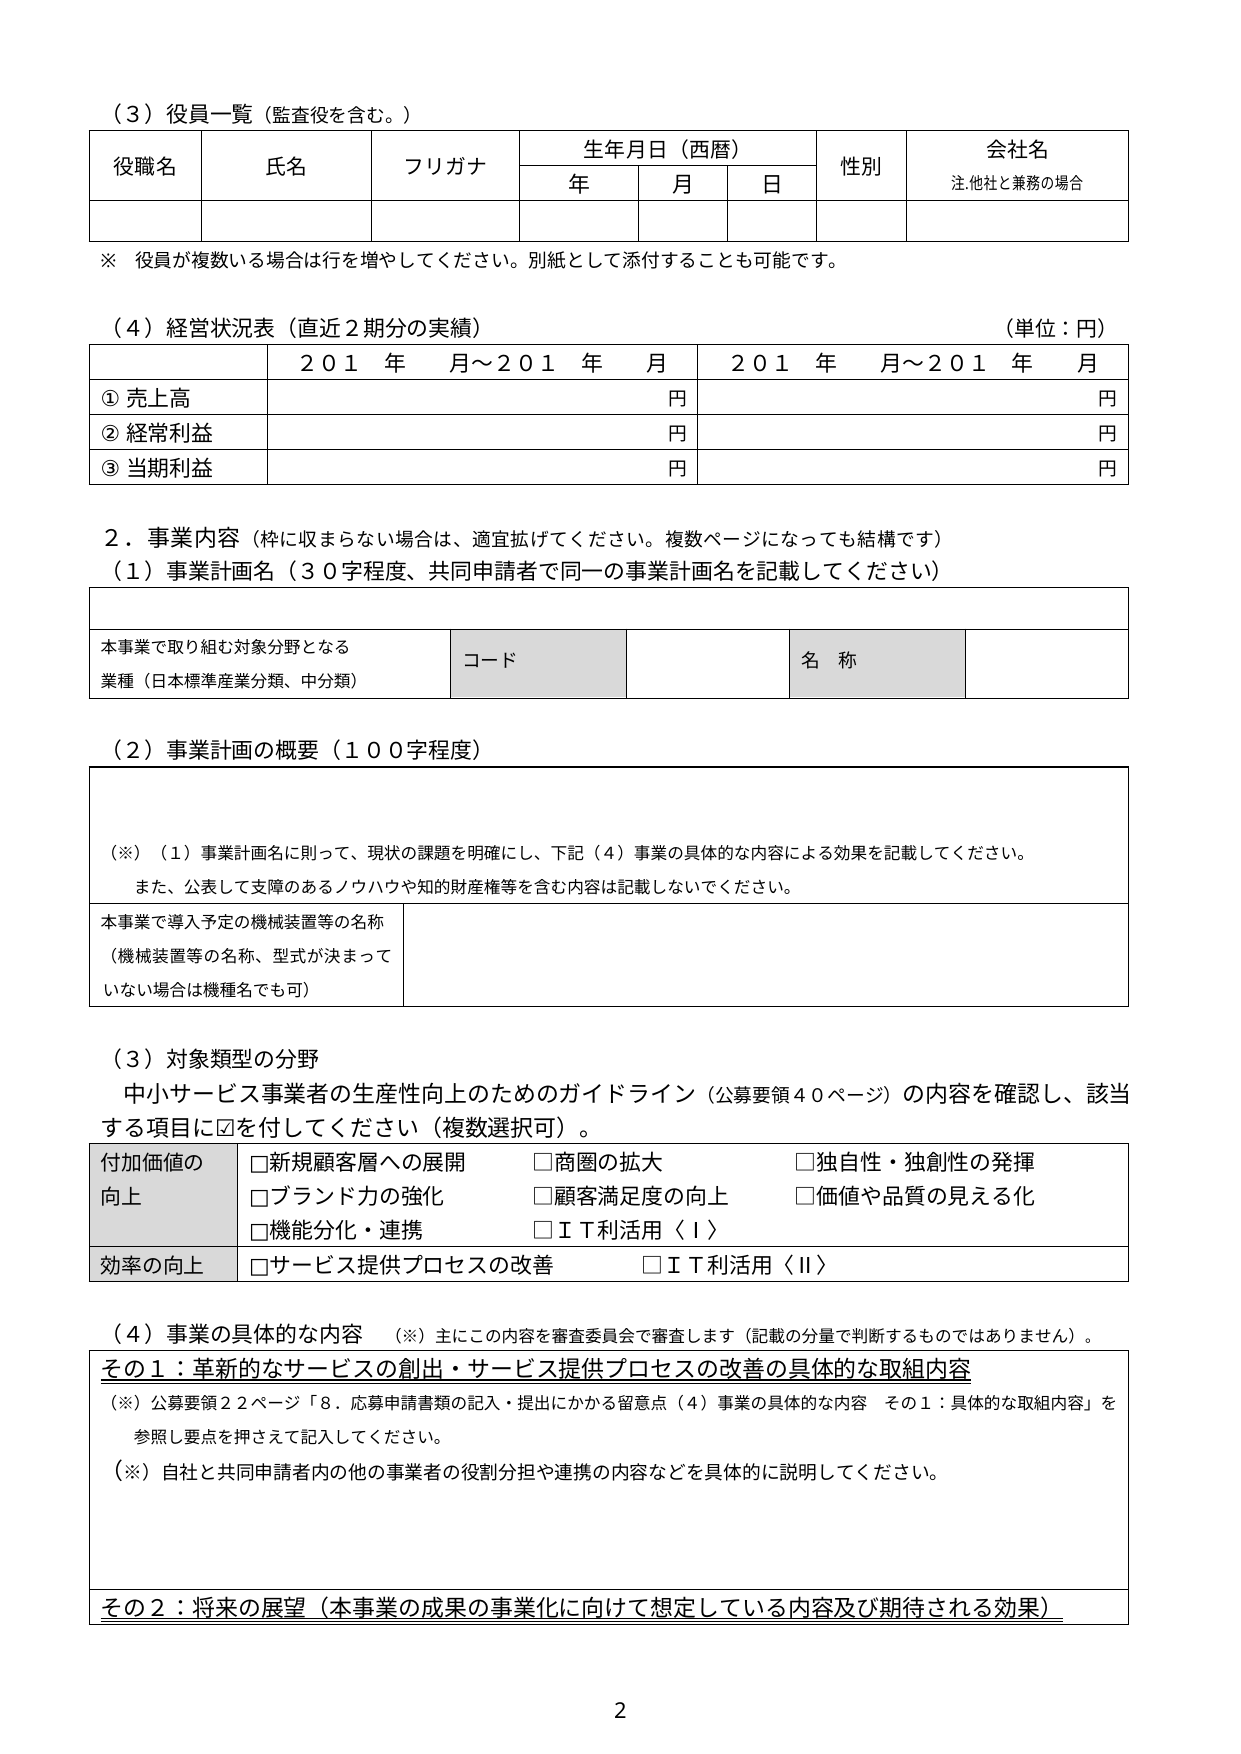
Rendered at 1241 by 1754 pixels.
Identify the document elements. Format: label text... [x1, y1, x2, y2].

table_cell 円 [268, 415, 697, 449]
table_header フリガナ [372, 131, 519, 200]
table_cell [817, 201, 906, 241]
table_header [90, 588, 1128, 628]
table_header 生年月日（西暦） [520, 131, 816, 165]
table_cell [966, 630, 1128, 697]
table_header 氏名 [202, 131, 371, 200]
table_header （※）（１）事業計画名に則って、現状の課題を明確にし、下記（４）事業の具体的な内容による効果を記載してください。 また、公表して支障のあるノウハウや知的財産権等を含む内容は記載しないでください。 [90, 768, 1128, 903]
table_cell [627, 630, 789, 697]
text （４）事業の具体的な内容 （※）主にこの内容を審査委員会で審査します（記載の分量で判断するものではありません）。 [100, 1316, 1140, 1350]
table_cell [404, 904, 1128, 1006]
table_cell 円 [268, 450, 697, 484]
table_cell ② 経常利益 [90, 415, 267, 449]
table_cell 円 [698, 450, 1128, 484]
table_cell ③ 当期利益 [90, 450, 267, 484]
table_cell 本事業で導入予定の機械装置等の名称 （機械装置等の名称、型式が決まっていない場合は機種名でも可） [90, 904, 403, 1006]
table_cell 円 [268, 380, 697, 414]
table_cell [907, 201, 1128, 241]
table_header 役職名 [90, 131, 201, 200]
text 中小サービス事業者の生産性向上のためのガイドライン（公募要領４０ページ）の内容を確認し、該当する項目に☑を付してください（複数選択可）。 [100, 1075, 1140, 1143]
text ※ 役員が複数いる場合は行を増やしてください。別紙として添付することも可能です。 [100, 242, 1140, 276]
text （４）経営状況表（直近２期分の実績） （単位：円） [100, 310, 1140, 344]
table_cell コード [451, 630, 626, 697]
table_cell 日 [728, 166, 816, 200]
table_header 付加価値の 向上 [90, 1144, 237, 1246]
table_cell 本事業で取り組む対象分野となる 業種（日本標準産業分類、中分類） [90, 630, 450, 697]
table_cell 年 [520, 166, 638, 200]
table_cell [639, 201, 727, 241]
table_cell [90, 201, 201, 241]
table_header ２０１ 年 月～２０１ 年 月 [268, 345, 697, 379]
table_header その１：革新的なサービスの創出・サービス提供プロセスの改善の具体的な取組内容 （※）公募要領２２ページ「８．応募申請書類の記入・提出にかかる留意点（４）事業の具体的な内容 その１：具体的な取組内容」を参照し要点を押さえて記入してください。 （※）自社と共同申請者内の他の事業者の役割分担や連携の内容などを具体的に説明してください。 [90, 1351, 1128, 1589]
text （３）対象類型の分野 [100, 1041, 1140, 1075]
table_cell [372, 201, 519, 241]
table_cell 名 称 [790, 630, 965, 697]
table_header 性別 [817, 131, 906, 200]
table_header [90, 345, 267, 379]
table_cell ① 売上高 [90, 380, 267, 414]
table_cell [728, 201, 816, 241]
text ２．事業内容（枠に収まらない場合は、適宜拡げてください。複数ページになっても結構です） [100, 519, 1140, 553]
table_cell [90, 1590, 1128, 1624]
text （３）役員一覧（監査役を含む。） [100, 96, 1140, 130]
table_cell 円 [698, 415, 1128, 449]
table_cell [520, 201, 638, 241]
table_cell 円 [698, 380, 1128, 414]
text （２）事業計画の概要（１００字程度） [100, 732, 1140, 766]
table_header ２０１ 年 月～２０１ 年 月 [698, 345, 1128, 379]
table_header 会社名 注.他社と兼務の場合 [907, 131, 1128, 200]
table_cell 効率の向上 [90, 1247, 237, 1281]
table_cell [202, 201, 371, 241]
table_cell 月 [639, 166, 727, 200]
text （１）事業計画名（３０字程度、共同申請者で同一の事業計画名を記載してください） [100, 553, 1140, 587]
table_cell □サービス提供プロセスの改善 □ＩＴ利活用〈Ⅱ〉 [238, 1247, 1128, 1281]
table_header □新規顧客層への展開 □商圏の拡大 □独自性・独創性の発揮 □ブランド力の強化 □顧客満足度の向上 □価値や品質の見える化 □機能分化・連携 □ＩＴ利活用〈Ⅰ〉 [238, 1144, 1128, 1246]
